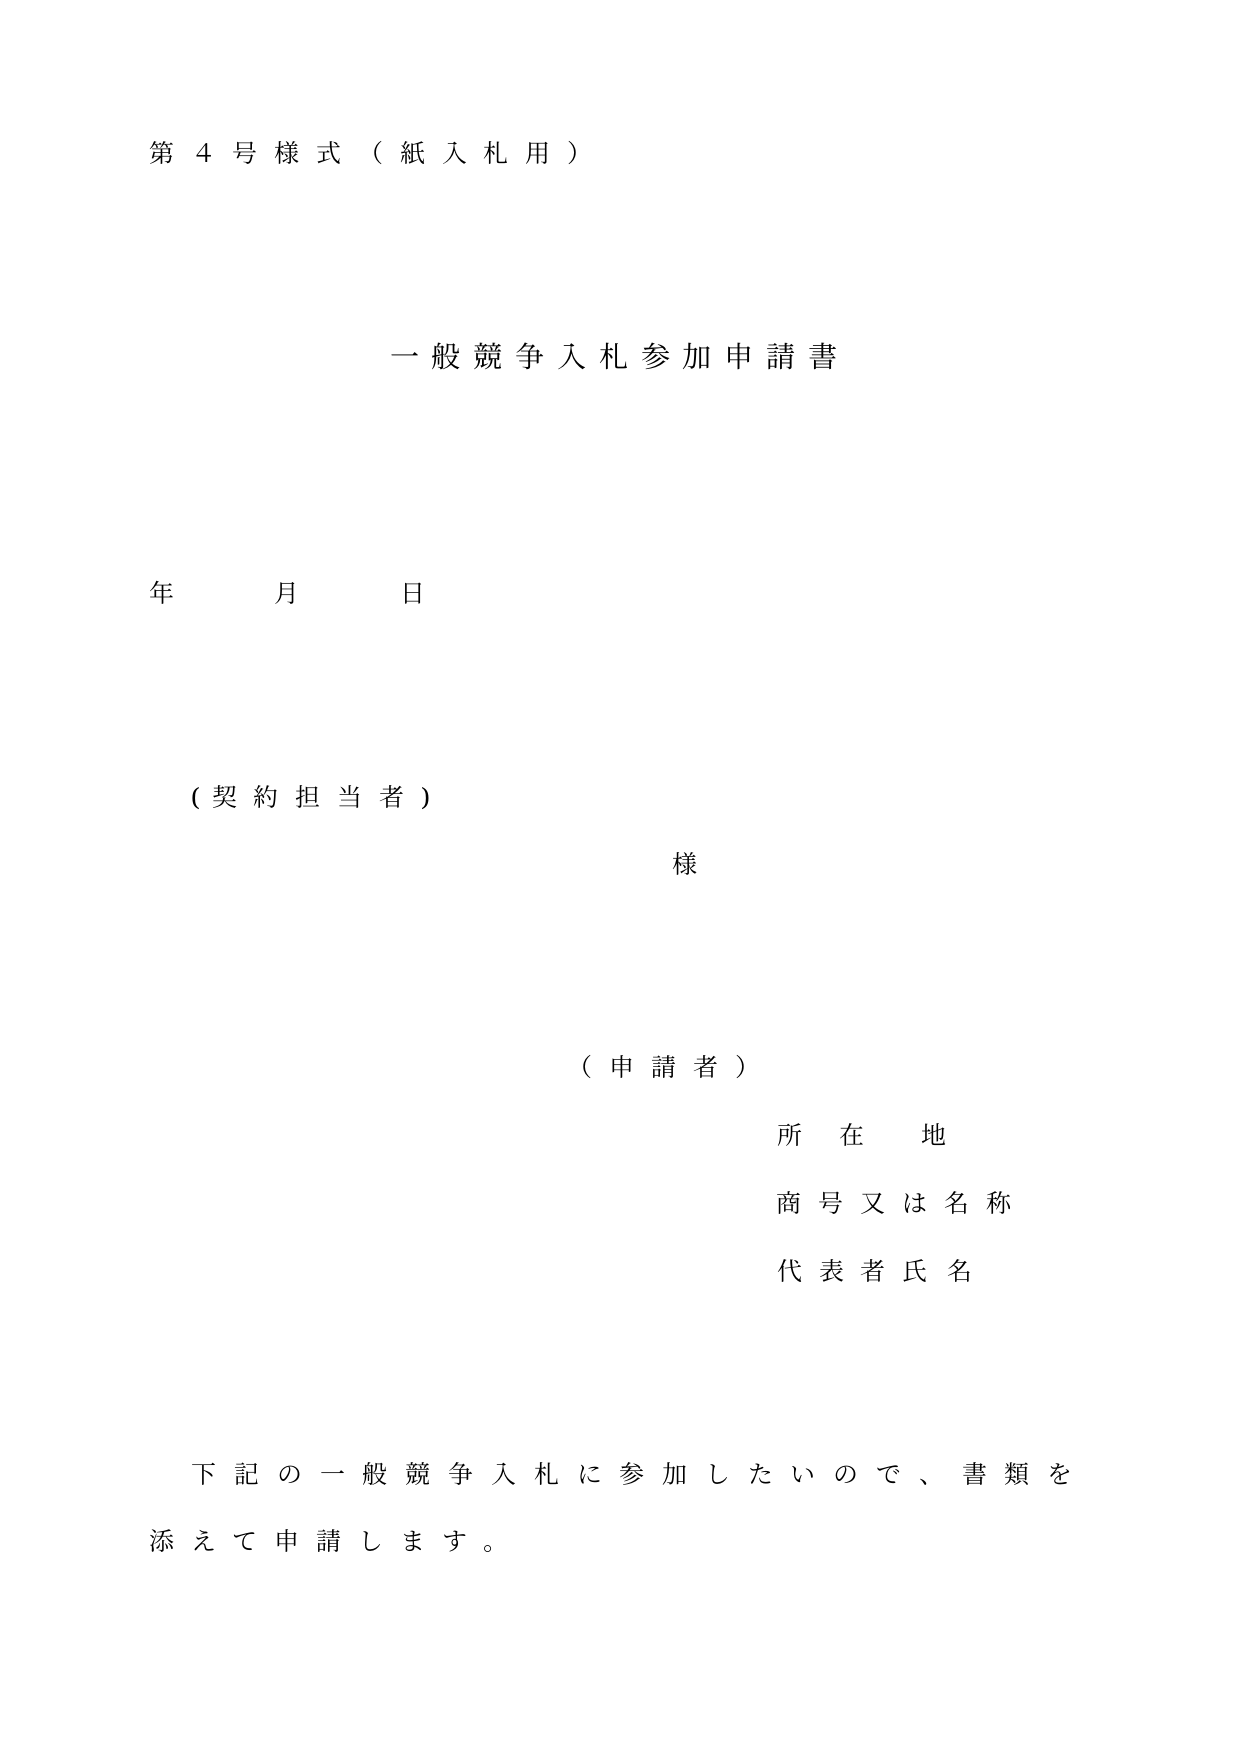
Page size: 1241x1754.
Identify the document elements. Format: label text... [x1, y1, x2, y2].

text (契約担当者) [149, 761, 1091, 829]
text 様 [149, 829, 1091, 897]
text 代表者氏名 [149, 1235, 1091, 1303]
text 第４号様式（紙入札用） [149, 118, 1091, 186]
text 下記の一般競争入札に参加したいので、書類を添えて申請します。 [149, 1438, 1091, 1574]
text （申請者） [149, 1032, 1091, 1100]
text 年 月 日 [149, 524, 1091, 626]
text 所在地 [149, 1100, 1091, 1168]
text 一般競争入札参加申請書 [149, 321, 1091, 389]
text 商号又は名称 [149, 1168, 1091, 1235]
